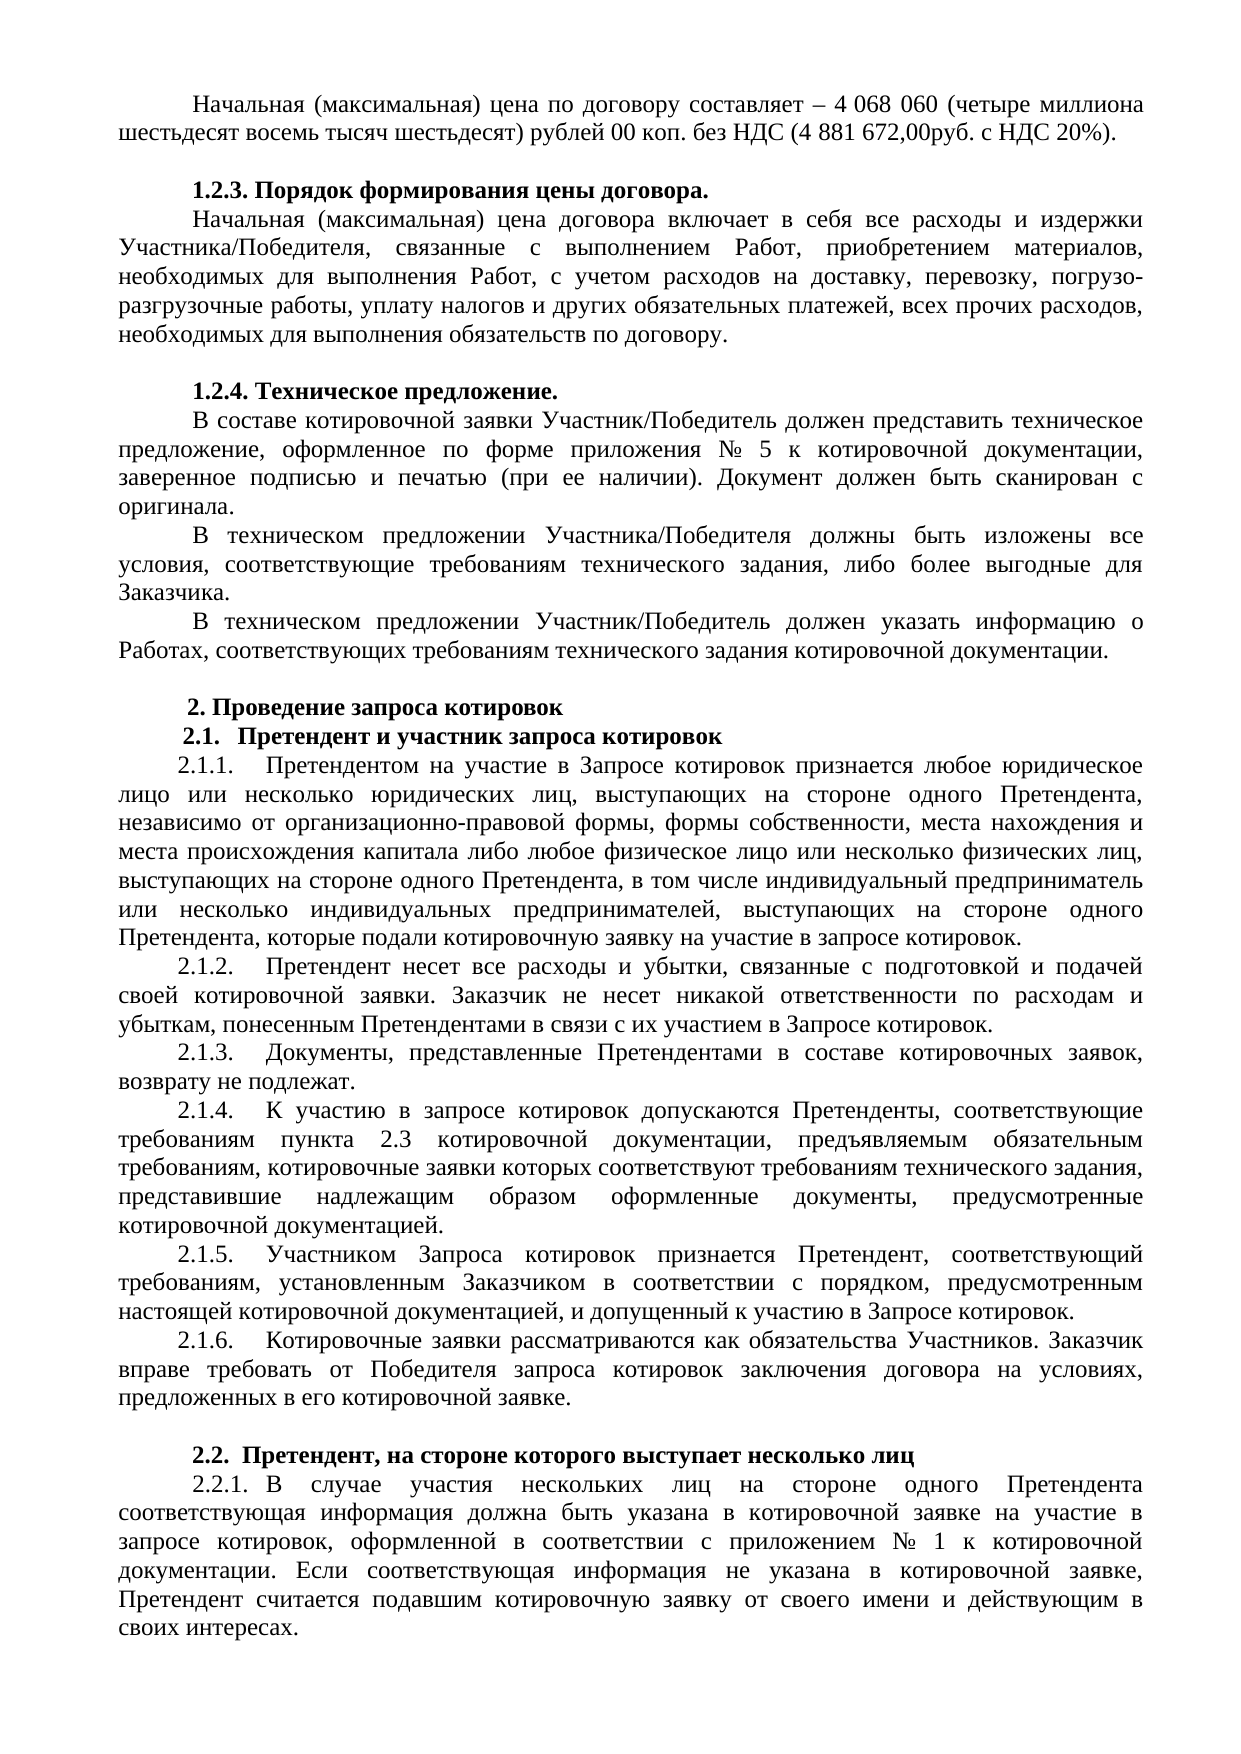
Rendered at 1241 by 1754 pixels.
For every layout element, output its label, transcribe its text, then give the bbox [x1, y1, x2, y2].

text Начальная (максимальная) цена по договору составляет – 4 068 060 (четыре миллиона шестьдесят восемь тысяч шестьдесят) рублей 00 коп. без НДС (4 881 672,00руб. с НДС 20%). [118, 89, 1144, 146]
list Претендент несет все расходы и убытки, связанные с подготовкой и подачей своей котировочной заявки. Заказчик не несет никакой ответственности по расходам и убыткам, понесенным Претендентами в связи с их участием в Запросе котировок. [118, 951, 1144, 1037]
list Котировочные заявки рассматриваются как обязательства Участников. Заказчик вправе требовать от Победителя запроса котировок заключения договора на условиях, предложенных в его котировочной заявке. [118, 1325, 1144, 1411]
list Претендентом на участие в Запросе котировок признается любое юридическое лицо или несколько юридических лиц, выступающих на стороне одного Претендента, независимо от организационно-правовой формы, формы собственности, места нахождения и места происхождения капитала либо любое физическое лицо или несколько физических лиц, выступающих на стороне одного Претендента, в том числе индивидуальный предприниматель или несколько индивидуальных предпринимателей, выступающих на стороне одного Претендента, которые подали котировочную заявку на участие в запросе котировок. [118, 750, 1144, 951]
subtitle 2.2. Претендент, на стороне которого выступает несколько лиц [118, 1440, 1144, 1469]
list К участию в запросе котировок допускаются Претенденты, соответствующие требованиям пункта 2.3 котировочной документации, предъявляемым обязательным требованиям, котировочные заявки которых соответствуют требованиям технического задания, представившие надлежащим образом оформленные документы, предусмотренные котировочной документацией. [118, 1095, 1144, 1239]
subtitle Претендент и участник запроса котировок [182, 721, 1144, 750]
text В техническом предложении Участник/Победитель должен указать информацию о Работах, соответствующих требованиям технического задания котировочной документации. [118, 606, 1144, 664]
list Документы, представленные Претендентами в составе котировочных заявок, возврату не подлежат. [118, 1037, 1144, 1095]
text 1.2.4. Техническое предложение. [118, 376, 1144, 405]
list В случае участия нескольких лиц на стороне одного Претендента соответствующая информация должна быть указана в котировочной заявке на участие в запросе котировок, оформленной в соответствии с приложением № 1 к котировочной документации. Если соответствующая информация не указана в котировочной заявке, Претендент считается подавшим котировочную заявку от своего имени и действующим в своих интересах. [118, 1469, 1144, 1641]
list Участником Запроса котировок признается Претендент, соответствующий требованиям, установленным Заказчиком в соответствии с порядком, предусмотренным настоящей котировочной документацией, и допущенный к участию в Запросе котировок. [118, 1239, 1144, 1325]
text 1.2.3. Порядок формирования цены договора. [118, 175, 1144, 204]
text В составе котировочной заявки Участник/Победитель должен представить техническое предложение, оформленное по форме приложения № 5 к котировочной документации, заверенное подписью и печатью (при ее наличии). Документ должен быть сканирован с оригинала. [118, 405, 1144, 520]
text В техническом предложении Участника/Победителя должны быть изложены все условия, соответствующие требованиям технического задания, либо более выгодные для Заказчика. [118, 520, 1144, 606]
subtitle 2. Проведение запроса котировок [118, 692, 1144, 721]
text Начальная (максимальная) цена договора включает в себя все расходы и издержки Участника/Победителя, связанные с выполнением Работ, приобретением материалов, необходимых для выполнения Работ, с учетом расходов на доставку, перевозку, погрузо-разгрузочные работы, уплату налогов и других обязательных платежей, всех прочих расходов, необходимых для выполнения обязательств по договору. [118, 204, 1144, 347]
